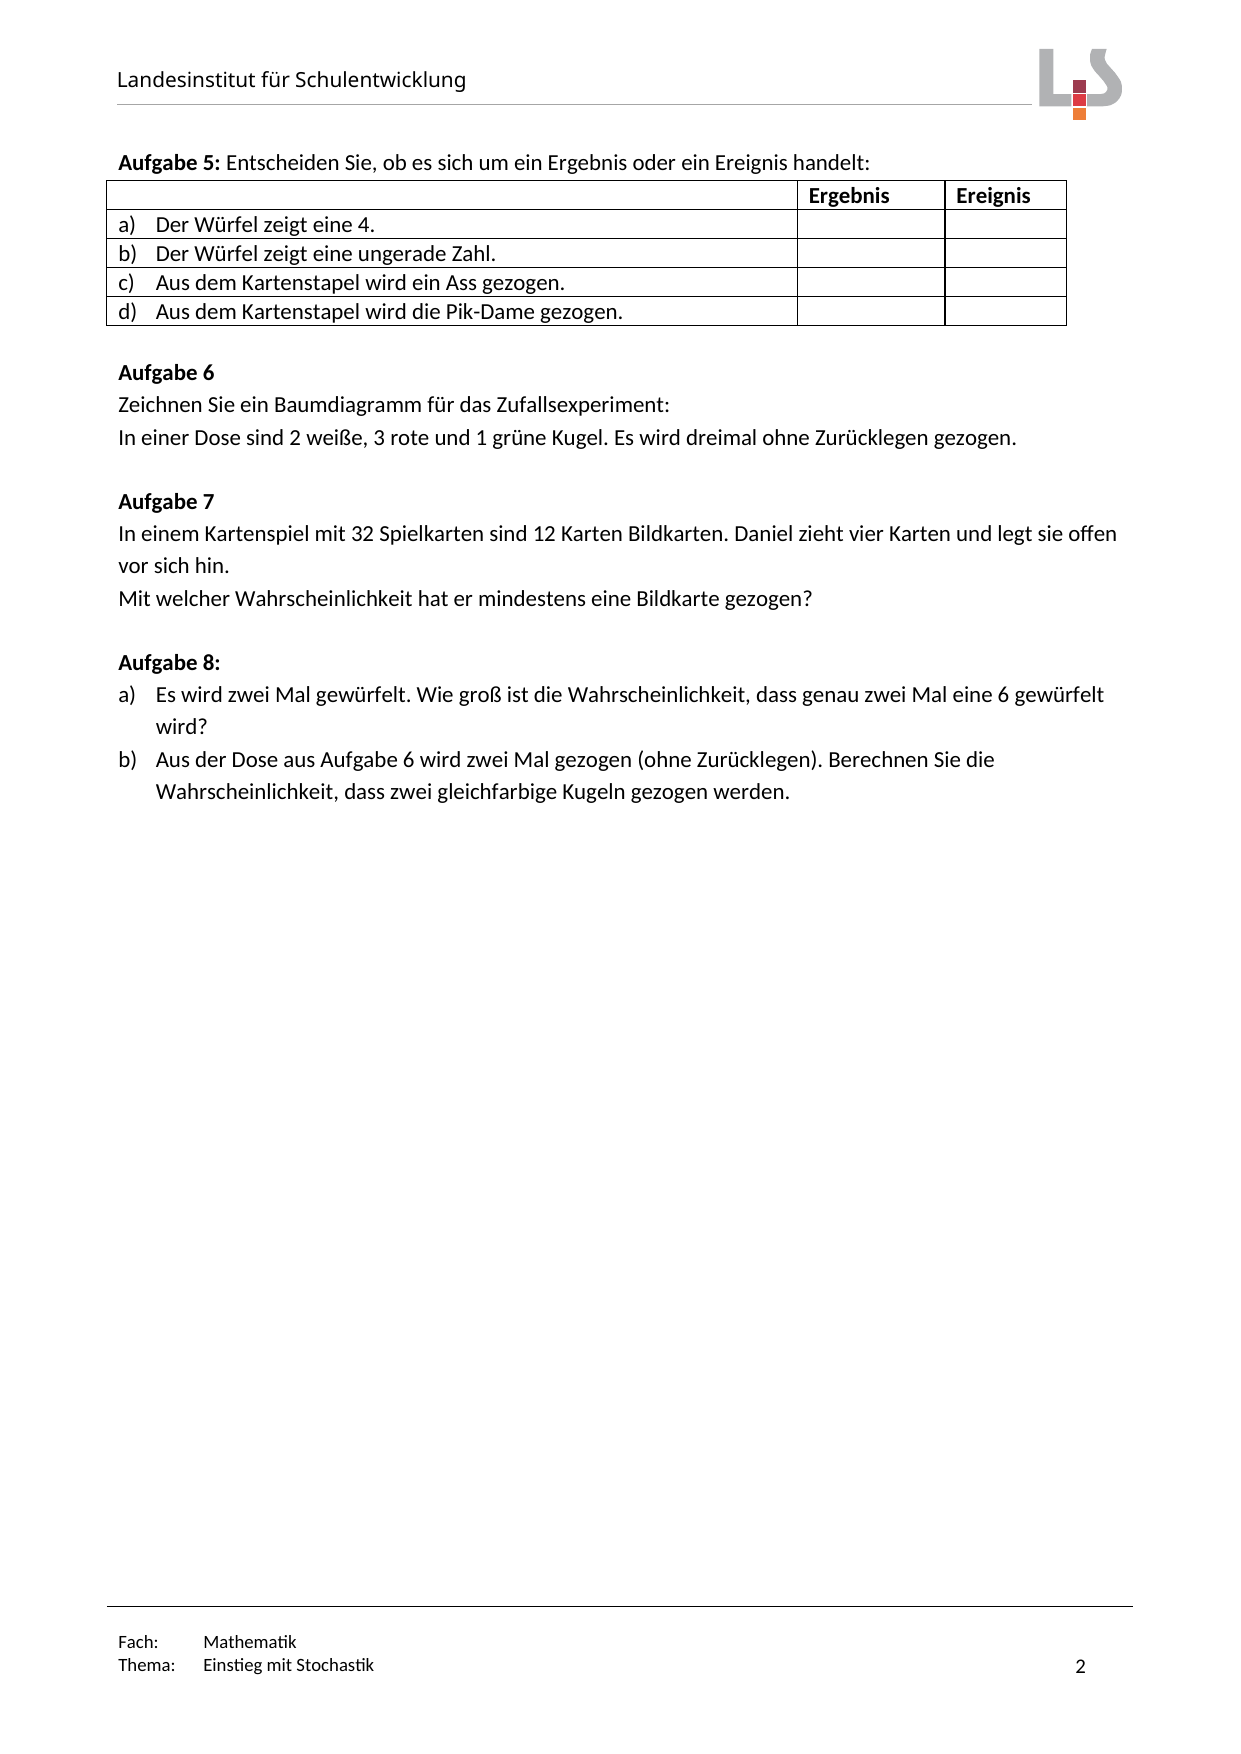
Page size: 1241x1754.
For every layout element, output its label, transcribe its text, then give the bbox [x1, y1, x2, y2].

text Aufgabe 7 [118, 487, 1122, 515]
table_cell [798, 297, 944, 325]
text Aufgabe 8: [118, 648, 1122, 676]
table_cell [946, 268, 1066, 296]
list Es wird zwei Mal gewürfelt. Wie groß ist die Wahrscheinlichkeit, dass genau zwei Mal eine 6 gewürfelt wird? [118, 680, 1122, 741]
table_cell Aus dem Kartenstapel wird ein Ass gezogen. [107, 268, 797, 296]
table_cell [798, 210, 944, 238]
table_cell Der Würfel zeigt eine 4. [107, 210, 797, 238]
table_cell [798, 268, 944, 296]
table_header Ergebnis [798, 181, 944, 209]
text Aufgabe 5: Entscheiden Sie, ob es sich um ein Ergebnis oder ein Ereignis handelt: [118, 148, 1122, 176]
text In einer Dose sind 2 weiße, 3 rote und 1 grüne Kugel. Es wird dreimal ohne Zurücklegen gezogen. [118, 423, 1122, 451]
list Aus der Dose aus Aufgabe 6 wird zwei Mal gezogen (ohne Zurücklegen). Berechnen Sie die Wahrscheinlichkeit, dass zwei gleichfarbige Kugeln gezogen werden. [118, 745, 1122, 805]
table_cell [798, 239, 944, 267]
table_header Ereignis [946, 181, 1066, 209]
table_header [107, 181, 797, 209]
text In einem Kartenspiel mit 32 Spielkarten sind 12 Karten Bildkarten. Daniel zieht vier Karten und legt sie offen vor sich hin. [118, 519, 1122, 579]
table_cell Aus dem Kartenstapel wird die Pik-Dame gezogen. [107, 297, 797, 325]
text Mit welcher Wahrscheinlichkeit hat er mindestens eine Bildkarte gezogen? [118, 584, 1122, 612]
table_cell Der Würfel zeigt eine ungerade Zahl. [107, 239, 797, 267]
table_cell [946, 210, 1066, 238]
table_cell [946, 297, 1066, 325]
text Zeichnen Sie ein Baumdiagramm für das Zufallsexperiment: [118, 391, 1122, 419]
text Aufgabe 6 [118, 358, 1122, 386]
table_cell [946, 239, 1066, 267]
